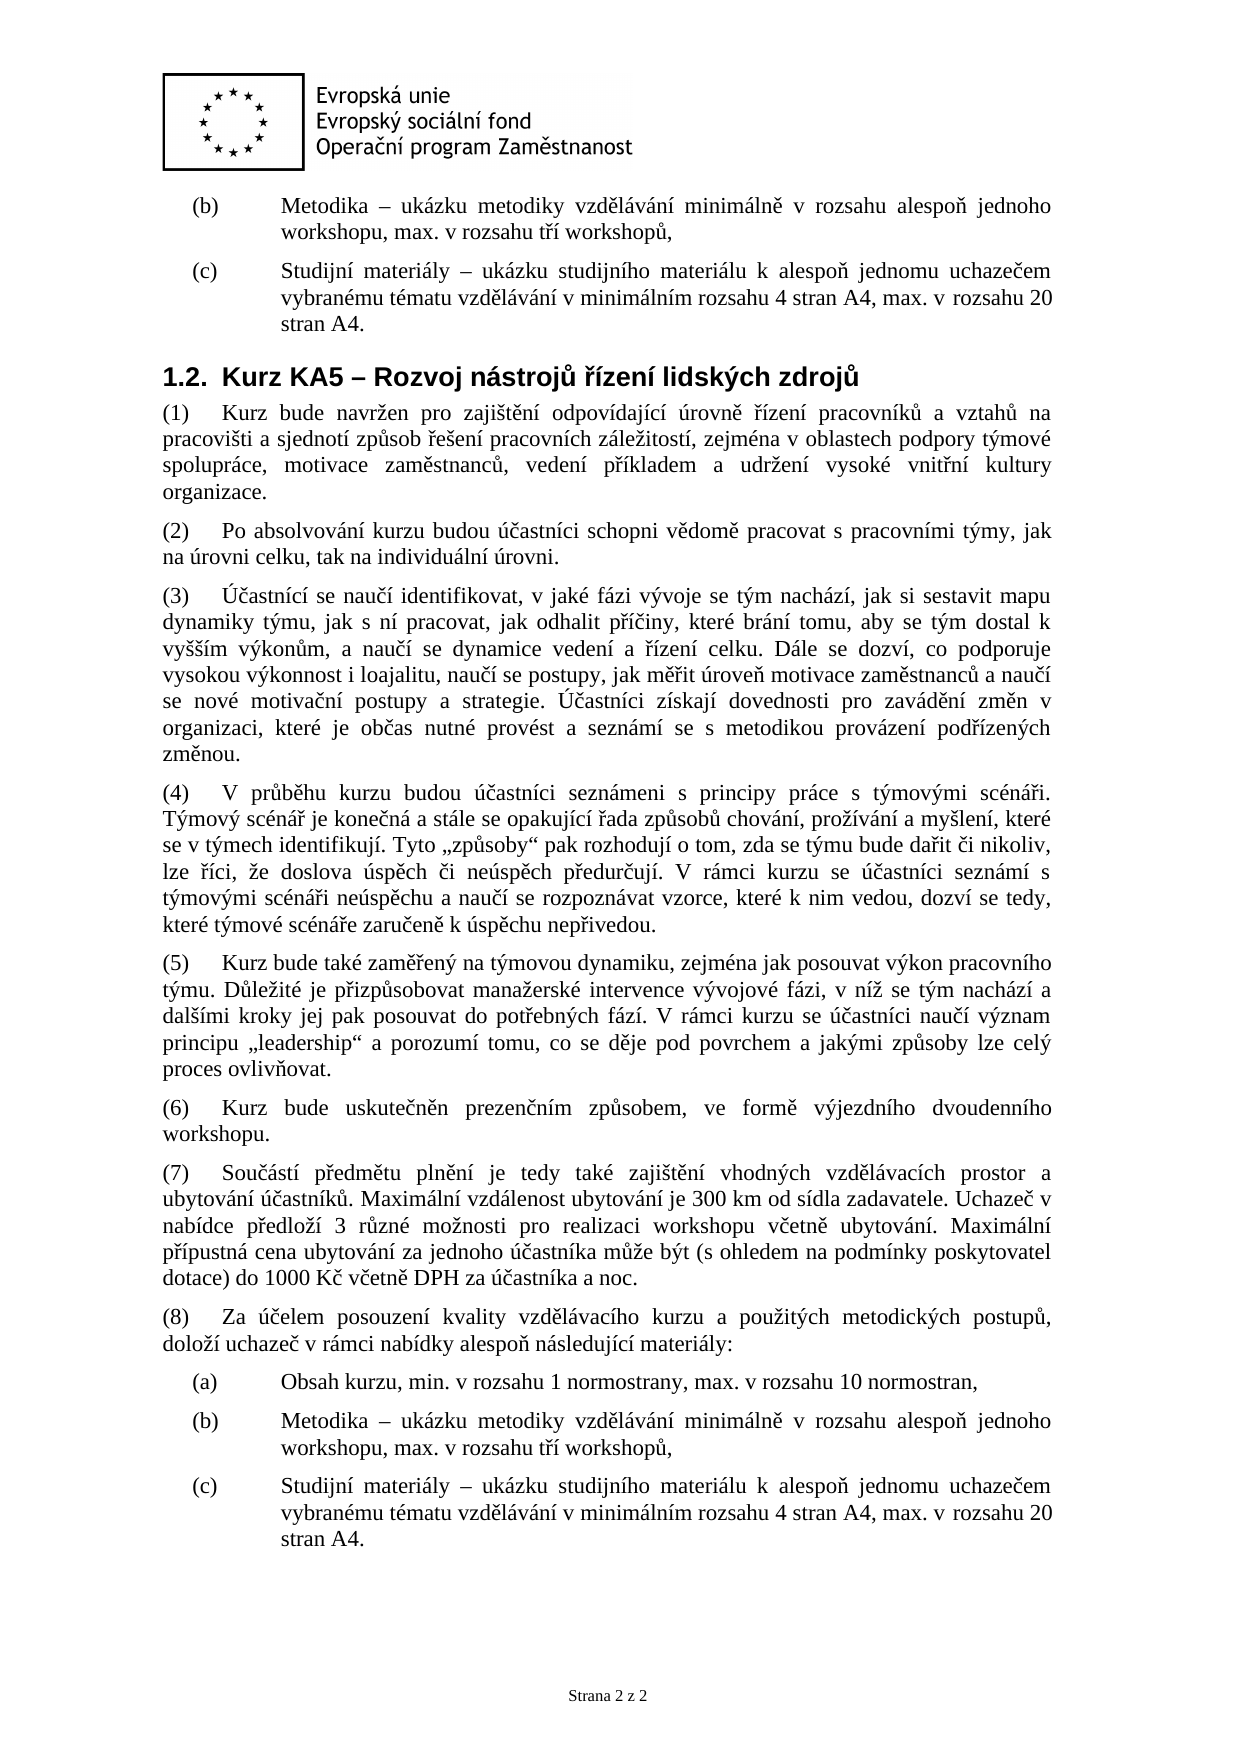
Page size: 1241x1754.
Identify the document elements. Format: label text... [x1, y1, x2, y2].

subtitle Kurz KA5 – Rozvoj nástrojů řízení lidských zdrojů [162, 361, 1053, 392]
text Metodika – ukázku metodiky vzdělávání minimálně v rozsahu alespoň jednoho workshopu, max. v rozsahu tří workshopů, [192, 1407, 1053, 1460]
picture [162, 73, 633, 171]
text Kurz bude také zaměřený na týmovou dynamiku, zejména jak posouvat výkon pracovního týmu. Důležité je přizpůsobovat manažerské intervence vývojové fázi, v níž se tým nachází a dalšími kroky jej pak posouvat do potřebných fází. V rámci kurzu se účastníci naučí význam principu „leadership“ a porozumí tomu, co se děje pod povrchem a jakými způsoby lze celý proces ovlivňovat. [162, 949, 1053, 1081]
text Obsah kurzu, min. v rozsahu 1 normostrany, max. v rozsahu 10 normostran, [192, 1368, 1053, 1395]
text Studijní materiály – ukázku studijního materiálu k alespoň jednomu uchazečem vybranému tématu vzdělávání v minimálním rozsahu 4 stran A4, max. v rozsahu 20 stran A4. [192, 257, 1053, 336]
text Metodika – ukázku metodiky vzdělávání minimálně v rozsahu alespoň jednoho workshopu, max. v rozsahu tří workshopů, [192, 192, 1053, 245]
text V průběhu kurzu budou účastníci seznámeni s principy práce s týmovými scénáři. Týmový scénář je konečná a stále se opakující řada způsobů chování, prožívání a myšlení, které se v týmech identifikují. Tyto „způsoby“ pak rozhodují o tom, zda se týmu bude dařit či nikoliv, lze říci, že doslova úspěch či neúspěch předurčují. V rámci kurzu se účastníci seznámí s týmovými scénáři neúspěchu a naučí se rozpoznávat vzorce, které k nim vedou, dozví se tedy, které týmové scénáře zaručeně k úspěchu nepřivedou. [162, 779, 1053, 937]
text Za účelem posouzení kvality vzdělávacího kurzu a použitých metodických postupů, doloží uchazeč v rámci nabídky alespoň následující materiály: [162, 1303, 1053, 1356]
text Studijní materiály – ukázku studijního materiálu k alespoň jednomu uchazečem vybranému tématu vzdělávání v minimálním rozsahu 4 stran A4, max. v rozsahu 20 stran A4. [192, 1472, 1053, 1552]
text Kurz bude navržen pro zajištění odpovídající úrovně řízení pracovníků a vztahů na pracovišti a sjednotí způsob řešení pracovních záležitostí, zejména v oblastech podpory týmové spolupráce, motivace zaměstnanců, vedení příkladem a udržení vysoké vnitřní kultury organizace. [162, 399, 1053, 504]
text Součástí předmětu plnění je tedy také zajištění vhodných vzdělávacích prostor a ubytování účastníků. Maximální vzdálenost ubytování je 300 km od sídla zadavatele. Uchazeč v nabídce předloží 3 různé možnosti pro realizaci workshopu včetně ubytování. Maximální přípustná cena ubytování za jednoho účastníka může být (s ohledem na podmínky poskytovatel dotace) do 1000 Kč včetně DPH za účastníka a noc. [162, 1159, 1053, 1291]
text Kurz bude uskutečněn prezenčním způsobem, ve formě výjezdního dvoudenního workshopu. [162, 1094, 1053, 1146]
text Po absolvování kurzu budou účastníci schopni vědomě pracovat s pracovními týmy, jak na úrovni celku, tak na individuální úrovni. [162, 517, 1053, 569]
text Účastnící se naučí identifikovat, v jaké fázi vývoje se tým nachází, jak si sestavit mapu dynamiky týmu, jak s ní pracovat, jak odhalit příčiny, které brání tomu, aby se tým dostal k vyšším výkonům, a naučí se dynamice vedení a řízení celku. Dále se dozví, co podporuje vysokou výkonnost i loajalitu, naučí se postupy, jak měřit úroveň motivace zaměstnanců a naučí se nové motivační postupy a strategie. Účastníci získají dovednosti pro zavádění změn v organizaci, které je občas nutné provést a seznámí se s metodikou provázení podřízených změnou. [162, 582, 1053, 766]
